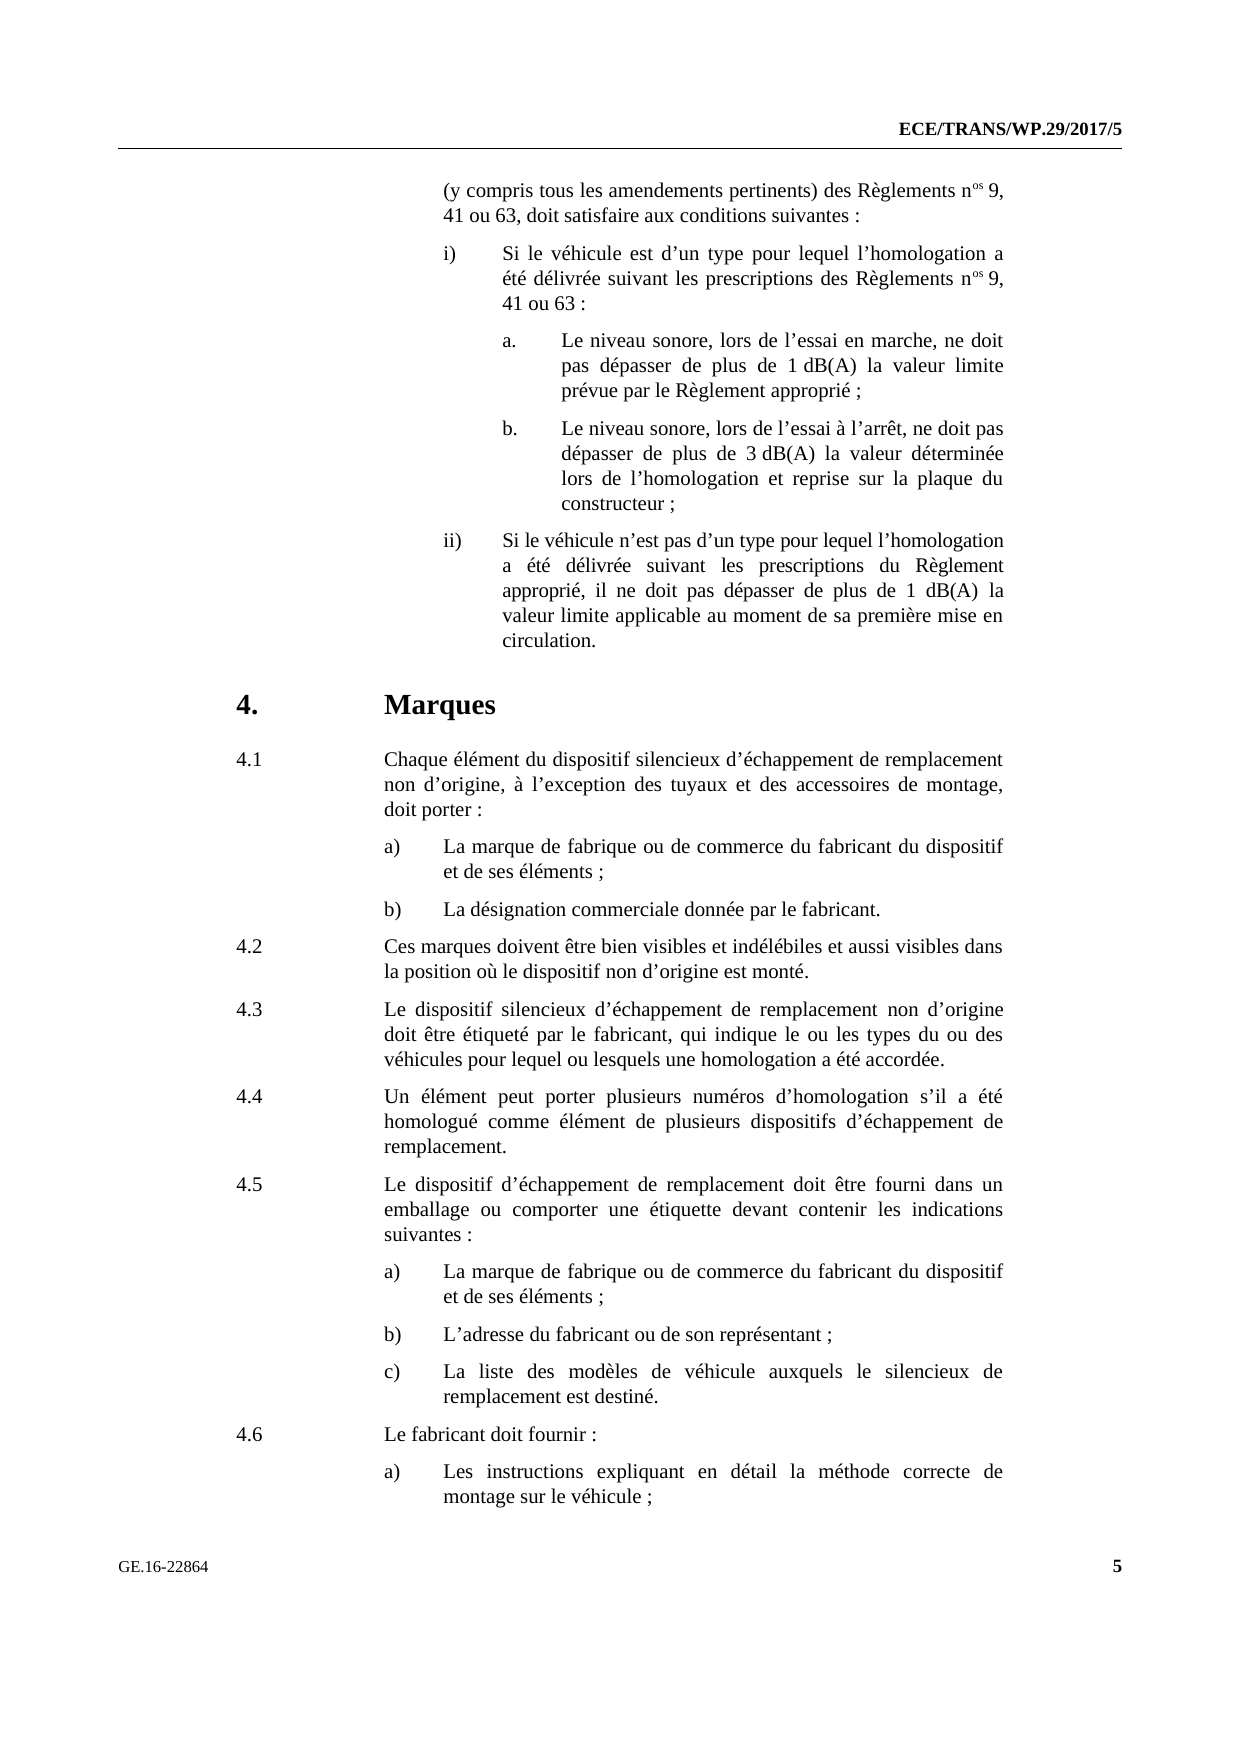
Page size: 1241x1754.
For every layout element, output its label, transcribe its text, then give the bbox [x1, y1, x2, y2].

text 4. Marques [236, 690, 1004, 721]
text 4.6 Le fabricant doit fournir : [236, 1421, 1004, 1446]
text a) La marque de fabrique ou de commerce du fabricant du dispositif et de ses éléments ; [384, 1258, 1004, 1308]
text 4.1 Chaque élément du dispositif silencieux d’échappement de remplacement non d’origine, à l’exception des tuyaux et des accessoires de montage, doit porter : [236, 746, 1004, 821]
text a. Le niveau sonore, lors de l’essai en marche, ne doit pas dépasser de plus de 1 dB(A) la valeur limite prévue par le Règlement approprié ; [502, 327, 1004, 402]
text 4.5 Le dispositif d’échappement de remplacement doit être fourni dans un emballage ou comporter une étiquette devant contenir les indications suivantes : [236, 1171, 1004, 1246]
text 4.2 Ces marques doivent être bien visibles et indélébiles et aussi visibles dans la position où le dispositif non d’origine est monté. [236, 933, 1004, 983]
text 4.4 Un élément peut porter plusieurs numéros d’homologation s’il a été homologué comme élément de plusieurs dispositifs d’échappement de remplacement. [236, 1083, 1004, 1158]
text a) Les instructions expliquant en détail la méthode correcte de montage sur le véhicule ; [384, 1458, 1004, 1508]
text c) La liste des modèles de véhicule auxquels le silencieux de remplacement est destiné. [384, 1358, 1004, 1408]
text i) Si le véhicule est d’un type pour lequel l’homologation a été délivrée suivant les prescriptions des Règlements nos 9, 41 ou 63 : [443, 240, 1004, 315]
text a) La marque de fabrique ou de commerce du fabricant du dispositif et de ses éléments ; [384, 833, 1004, 883]
text 4.3 Le dispositif silencieux d’échappement de remplacement non d’origine doit être étiqueté par le fabricant, qui indique le ou les types du ou des véhicules pour lequel ou lesquels une homologation a été accordée. [236, 996, 1004, 1071]
text b) L’adresse du fabricant ou de son représentant ; [384, 1321, 1004, 1346]
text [384, 177, 1004, 227]
text b. Le niveau sonore, lors de l’essai à l’arrêt, ne doit pas dépasser de plus de 3 dB(A) la valeur déterminée lors de l’homologation et reprise sur la plaque du constructeur ; [502, 415, 1004, 515]
text b) La désignation commerciale donnée par le fabricant. [384, 896, 1004, 921]
text ii) Si le véhicule n’est pas d’un type pour lequel l’homologation a été délivrée suivant les prescriptions du Règlement approprié, il ne doit pas dépasser de plus de 1 dB(A) la valeur limite applicable au moment de sa première mise en circulation. [443, 527, 1004, 652]
